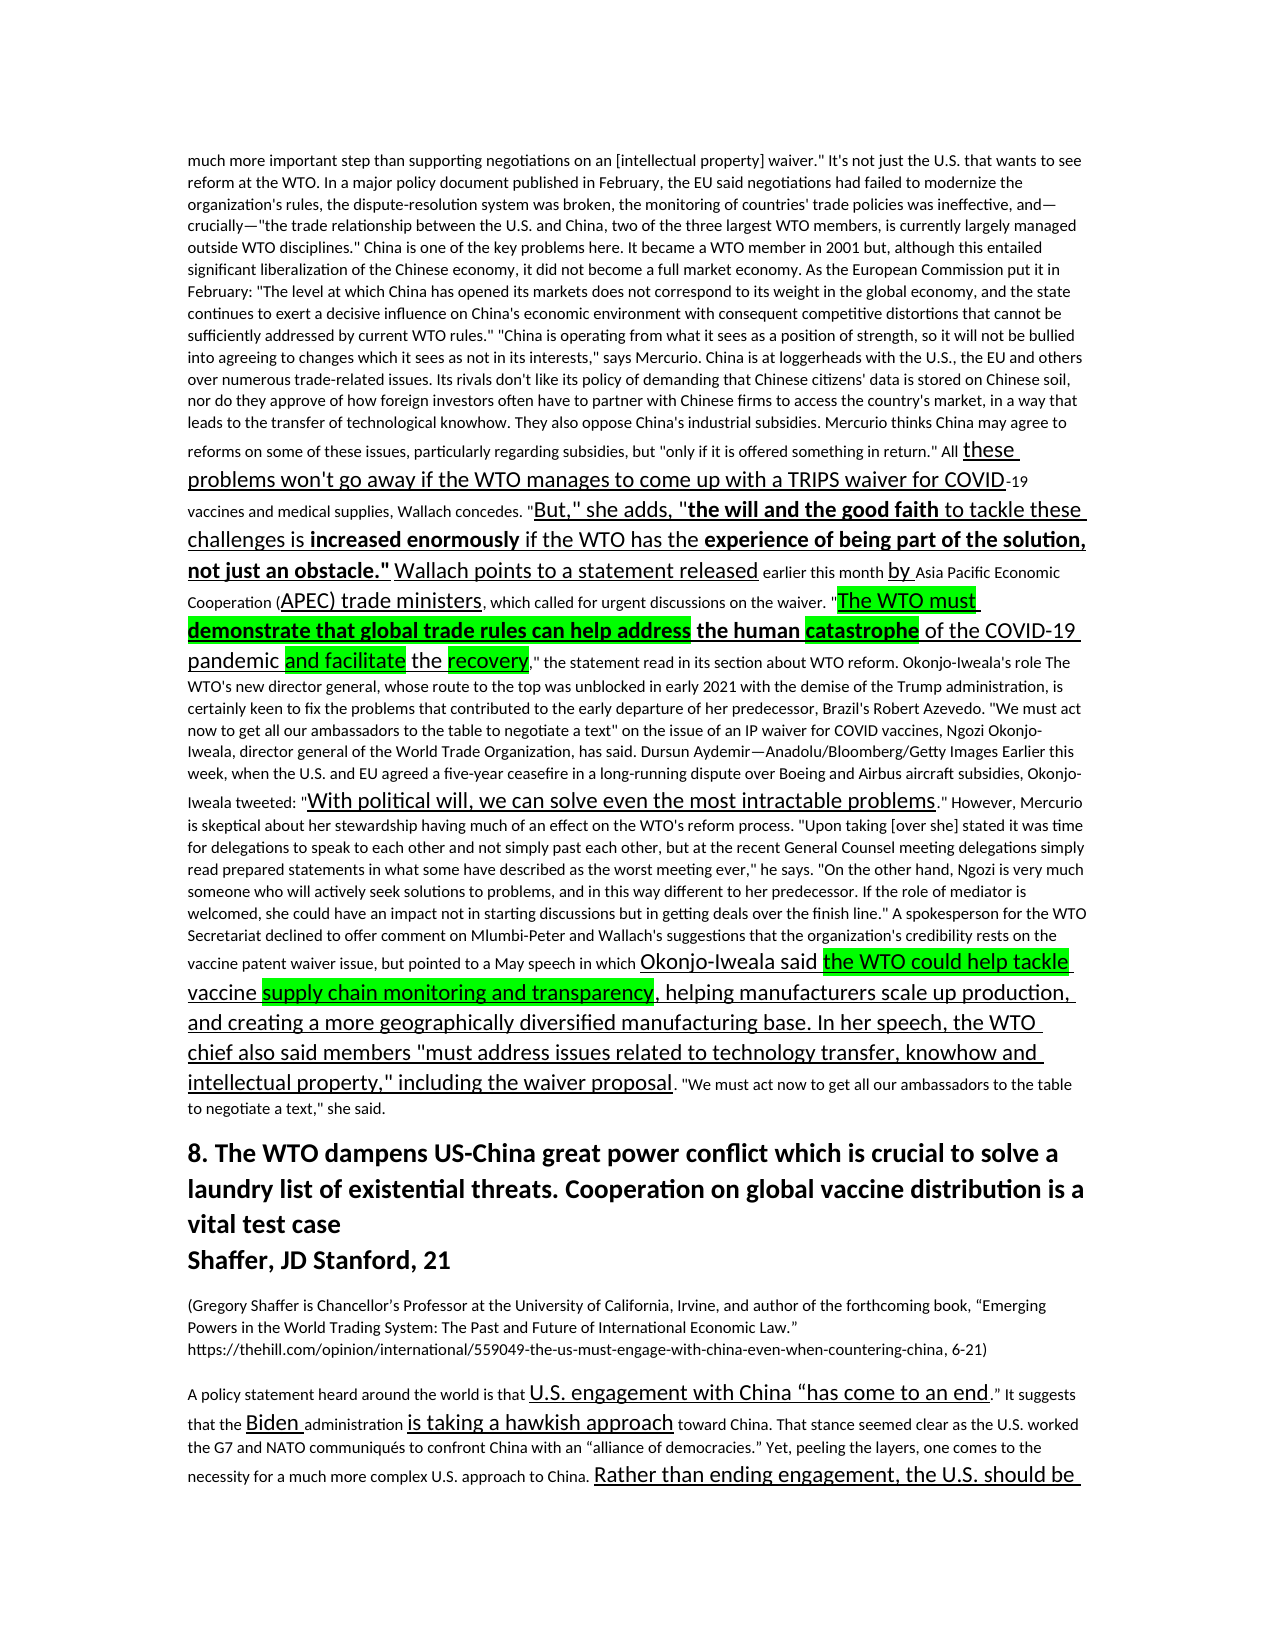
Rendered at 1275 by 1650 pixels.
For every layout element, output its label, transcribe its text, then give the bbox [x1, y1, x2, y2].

text (Gregory Shaffer is Chancellor’s Professor at the University of California, Irvine, and author of the forthcoming book, “Emerging Powers in the World Trading System: The Past and Future of International Economic Law.” https://thehill.com/opinion/international/559049-the-us-must-engage-with-china-even-when-countering-china, 6-21) [187, 1296, 1087, 1360]
text Shaffer, JD Stanford, 21 [187, 1243, 1087, 1276]
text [187, 1378, 1087, 1488]
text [187, 150, 1087, 1118]
text 8. The WTO dampens US-China great power conflict which is crucial to solve a laundry list of existential threats. Cooperation on global vaccine distribution is a vital test case [187, 1136, 1087, 1241]
